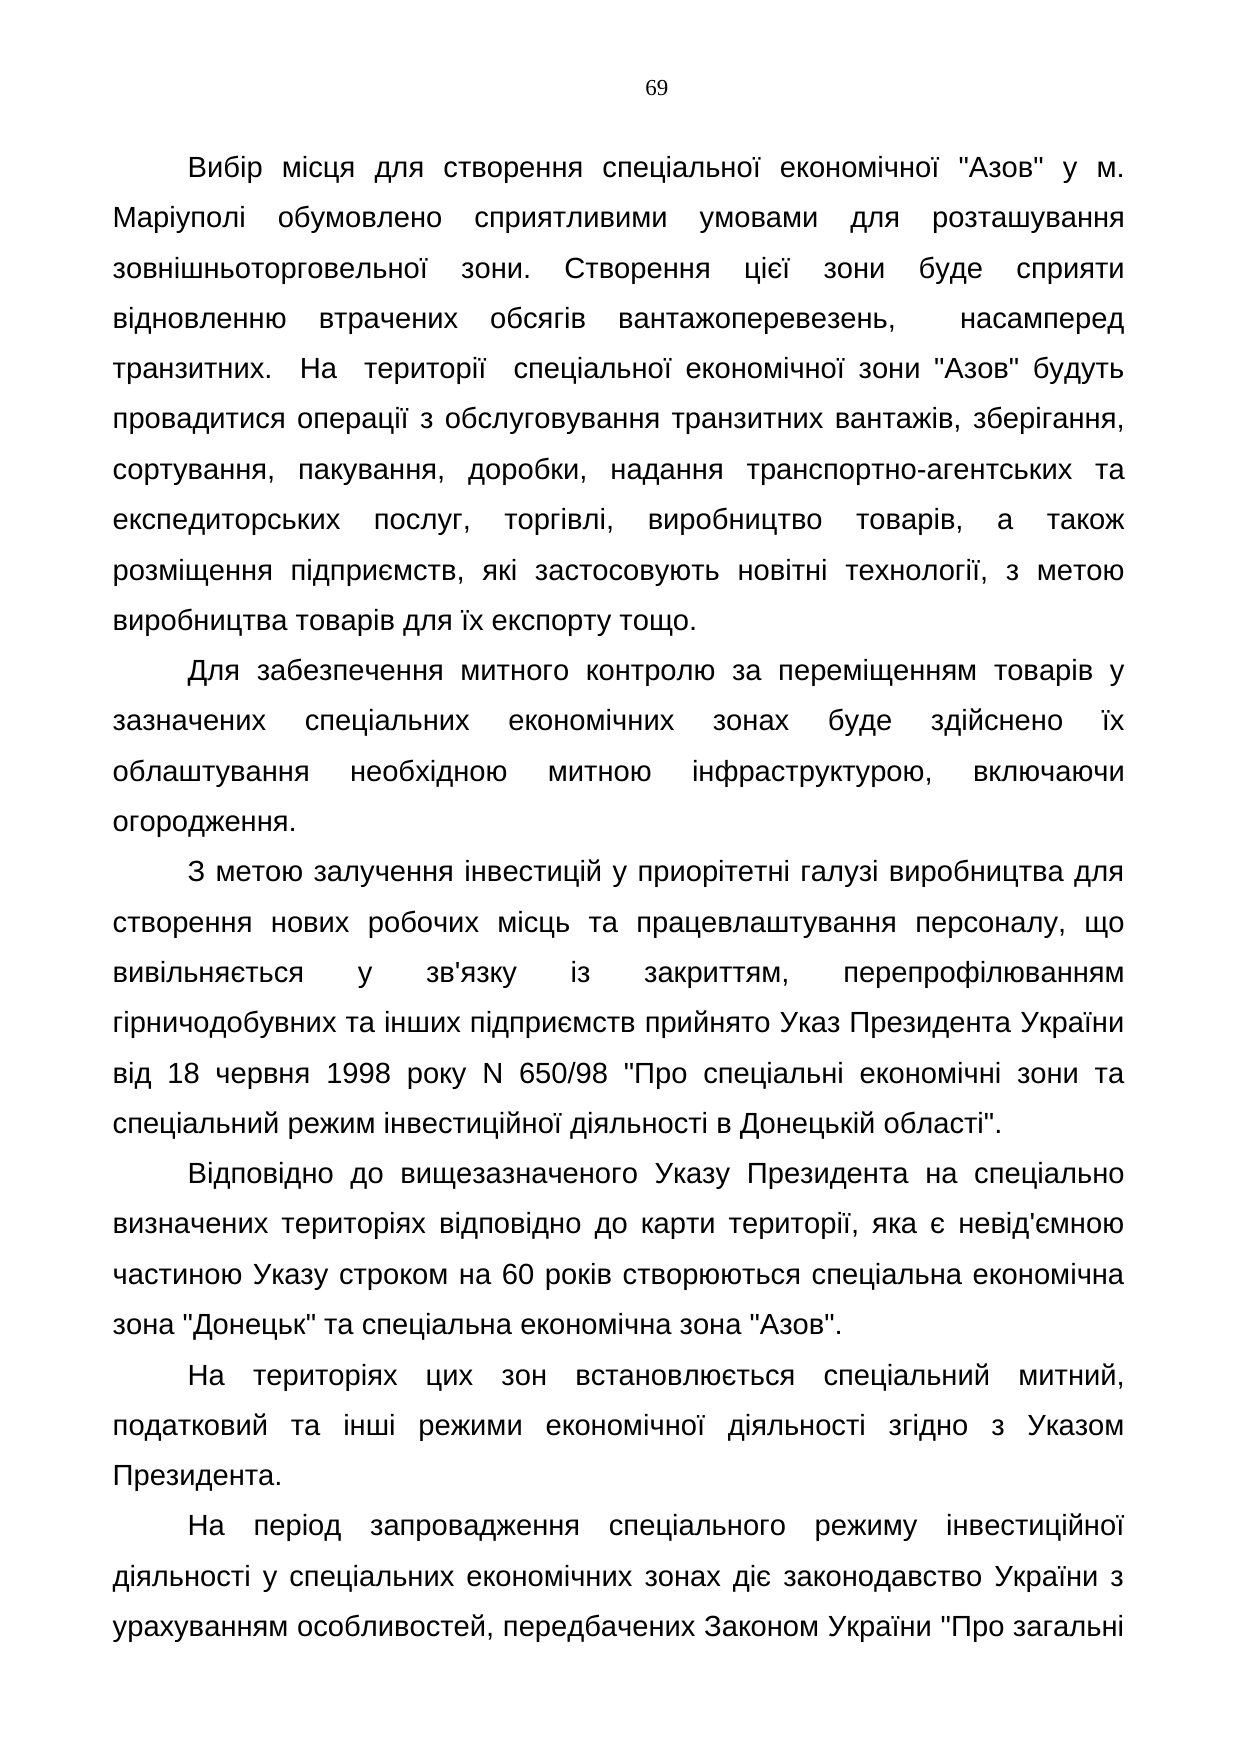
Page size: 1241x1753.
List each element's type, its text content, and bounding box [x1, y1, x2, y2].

text Для забезпечення митного контролю за переміщенням товарів у зазначених спеціальних економічних зонах буде здійснено їх облаштування необхідною митною інфраструктурою, включаючи огородження. [112, 653, 1126, 838]
text На територіях цих зон встановлюється спеціальний митний, податковий та інші режими економічної діяльності згідно з Указом Президента. [112, 1357, 1126, 1492]
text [112, 1508, 1126, 1643]
text Відповідно до вищезазначеного Указу Президента на спеціально визначених територіях відповідно до карти території, яка є невід'ємною частиною Указу строком на 60 років створюються спеціальна економічна зона "Донецьк" та спеціальна економічна зона "Азов". [112, 1156, 1126, 1341]
text З метою залучення інвестицій у приорітетні галузі виробництва для створення нових робочих місць та працевлаштування персоналу, що вивільняється у зв'язку із закриттям, перепрофілюванням гірничодобувних та інших підприємств прийнято Указ Президента України від 18 червня 1998 року N 650/98 "Про спеціальні економічні зони та спеціальний режим інвестиційної діяльності в Донецькій області". [112, 854, 1126, 1139]
text Вибір місця для створення спеціальної економічної "Азов" у м. Маріуполі обумовлено сприятливими умовами для розташування зовнішньоторговельної зони. Створення цієї зони буде сприяти відновленню втрачених обсягів вантажоперевезень, насамперед транзитних. На території спеціальної економічної зони "Азов" будуть провадитися операції з обслуговування транзитних вантажів, зберігання, сортування, пакування, доробки, надання транспортно-агентських та експедиторських послуг, торгівлі, виробництво товарів, а також розміщення підприємств, які застосовують новітні технології, з метою виробництва товарів для їх експорту тощо. [112, 150, 1126, 636]
